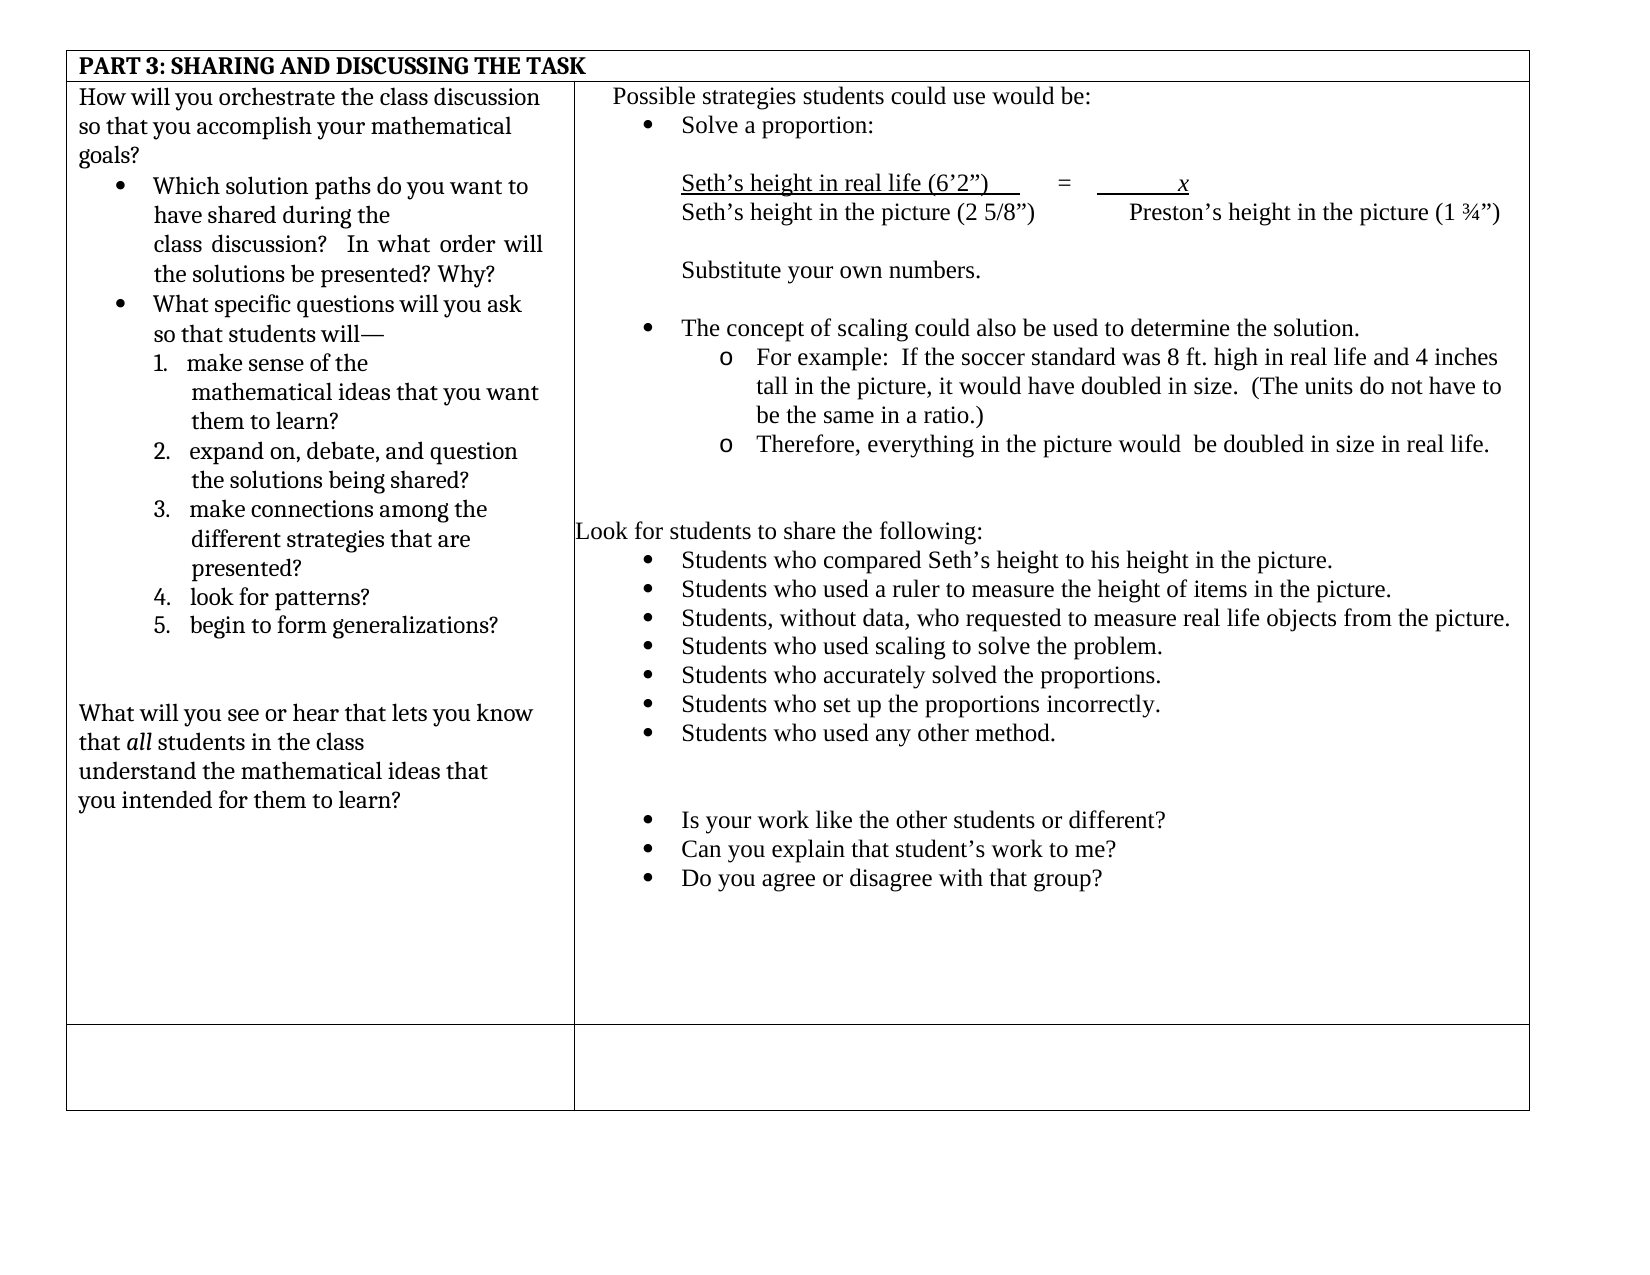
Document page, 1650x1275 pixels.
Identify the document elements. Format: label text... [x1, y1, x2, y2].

table_header PART 3: SHARING AND DISCUSSING THE TASK [67, 51, 1529, 81]
table_cell [67, 1025, 574, 1109]
table_cell [575, 1025, 1529, 1109]
table_cell Possible strategies students could use would be: Solve a proportion: Seth’s height in real life (6’2”) = x Seth’s height in the picture (2 5/8”) Preston’s height in the picture (1 ¾”) Substitute your own numbers. The concept of scaling could also be used to determine the solution. For example: If the soccer standard was 8 ft. high in real life and 4 inches tall in the picture, it would have doubled in size. (The units do not have to be the same in a ratio.) Therefore, everything in the picture would be doubled in size in real life. Look for students to share the following: Students who compared Seth’s height to his height in the picture. Students who used a ruler to measure the height of items in the picture. Students, without data, who requested to measure real life objects from the picture. Students who used scaling to solve the problem. Students who accurately solved the proportions. Students who set up the proportions incorrectly. Students who used any other method. Is your work like the other students or different? Can you explain that student’s work to me? Do you agree or disagree with that group? [575, 82, 1529, 1024]
table_cell How will you orchestrate the class discussion so that you accomplish your mathematical goals?  Which solution paths do you want to have shared during the class discussion? In what order will the solutions be presented? Why?  What specific questions will you ask so that students will— 1. make sense of the mathematical ideas that you want them to learn? 2. expand on, debate, and question the solutions being shared? 3. make connections among the different strategies that are presented? 4. look for patterns? 5. begin to form generalizations? What will you see or hear that lets you know that all students in the class understand the mathematical ideas that you intended for them to learn? [67, 82, 574, 1024]
